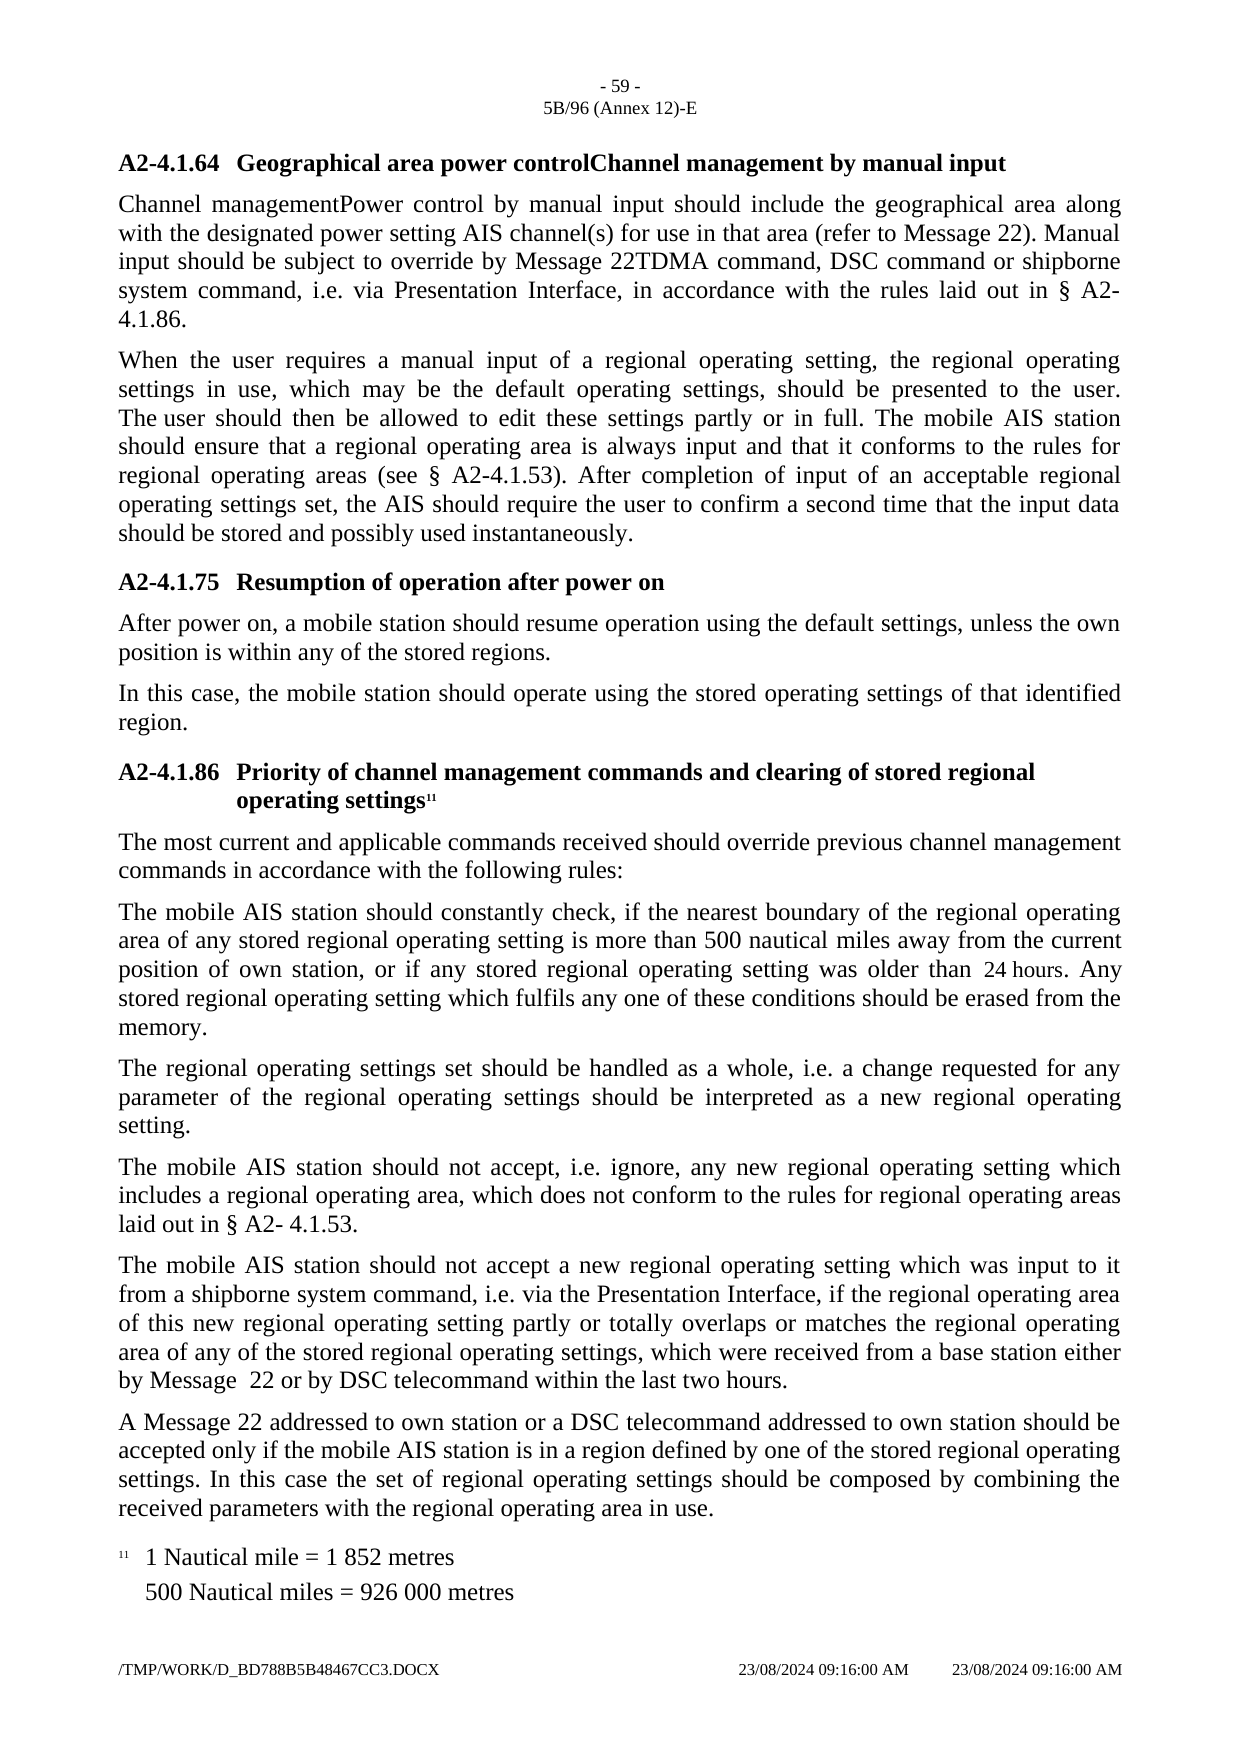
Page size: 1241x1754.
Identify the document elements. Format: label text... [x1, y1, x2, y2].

text In this case, the mobile station should operate using the stored operating settings of that identified region. [118, 678, 1122, 736]
text When the user requires a manual input of a regional operating setting, the regional operating settings in use, which may be the default operating settings, should be presented to the user. The user should then be allowed to edit these settings partly or in full. The station should ensure that a regional operating area is always input and that it conforms to the rules for regional operating areas (see § 4.1.). After completion of input of an acceptable regional operating settings set, the AIS should require the user to confirm a second time that the input data should be stored and possibly used instantaneously. [118, 345, 1122, 546]
text The regional operating settings set should be handled as a whole, i.e. a change requested for any parameter of the regional operating settings should be interpreted as a new regional operating setting. [118, 1053, 1122, 1139]
text The mobile AIS station should constantly check, if the nearest boundary of the regional operating area of any stored regional operating setting is more than 500 nautical miles away from the current position of own station, or if any stored regional operating setting was older than 24 hours. Any stored regional operating setting which fulfils any one of these conditions should be erased from the memory. [118, 897, 1122, 1041]
subtitle 4.1. Resumption of operation after power on [118, 567, 1122, 596]
subtitle 4.1. Priority of channel management commands and clearing of stored regional operating settings [118, 757, 1122, 814]
text The mobile AIS station should not accept, i.e. ignore, any new regional operating setting which includes a regional operating area, which does not conform to the rules for regional operating areas laid out in § 4.1.. [118, 1152, 1122, 1238]
text After power on, a mobile station should resume operation using the default settings, unless the own position is within any of the stored regions. [118, 608, 1122, 666]
subtitle 4.1. [118, 148, 1122, 176]
text The mobile AIS station should not accept a new regional operating setting which was input to it from a shipborne system command, i.e. via the Presentation Interface, if the regional operating area of this new regional operating setting partly or totally overlaps or matches the regional operating area of any of the stored regional operating settings, which were received from a base station either by Message22 within the last two hours. [118, 1251, 1122, 1394]
text The most current and applicable commands received should override previous channel management commands in accordance with the following rules: [118, 827, 1122, 884]
text by manual input should include the geographical area along with the designated for use in that area (refer to Message 22). Manual input should be subject to override by or shipborne system command, i.e. via Presentation Interface, in accordance with the rules laid out in § 4.1.. [118, 189, 1122, 333]
text A Message 22 addressed to own station should be accepted only if the mobile AIS station is in a region defined by one of the stored regional operating settings. In this case the set of regional operating settings should be composed by combining the received parameters with the regional operating area in use. [118, 1407, 1122, 1522]
